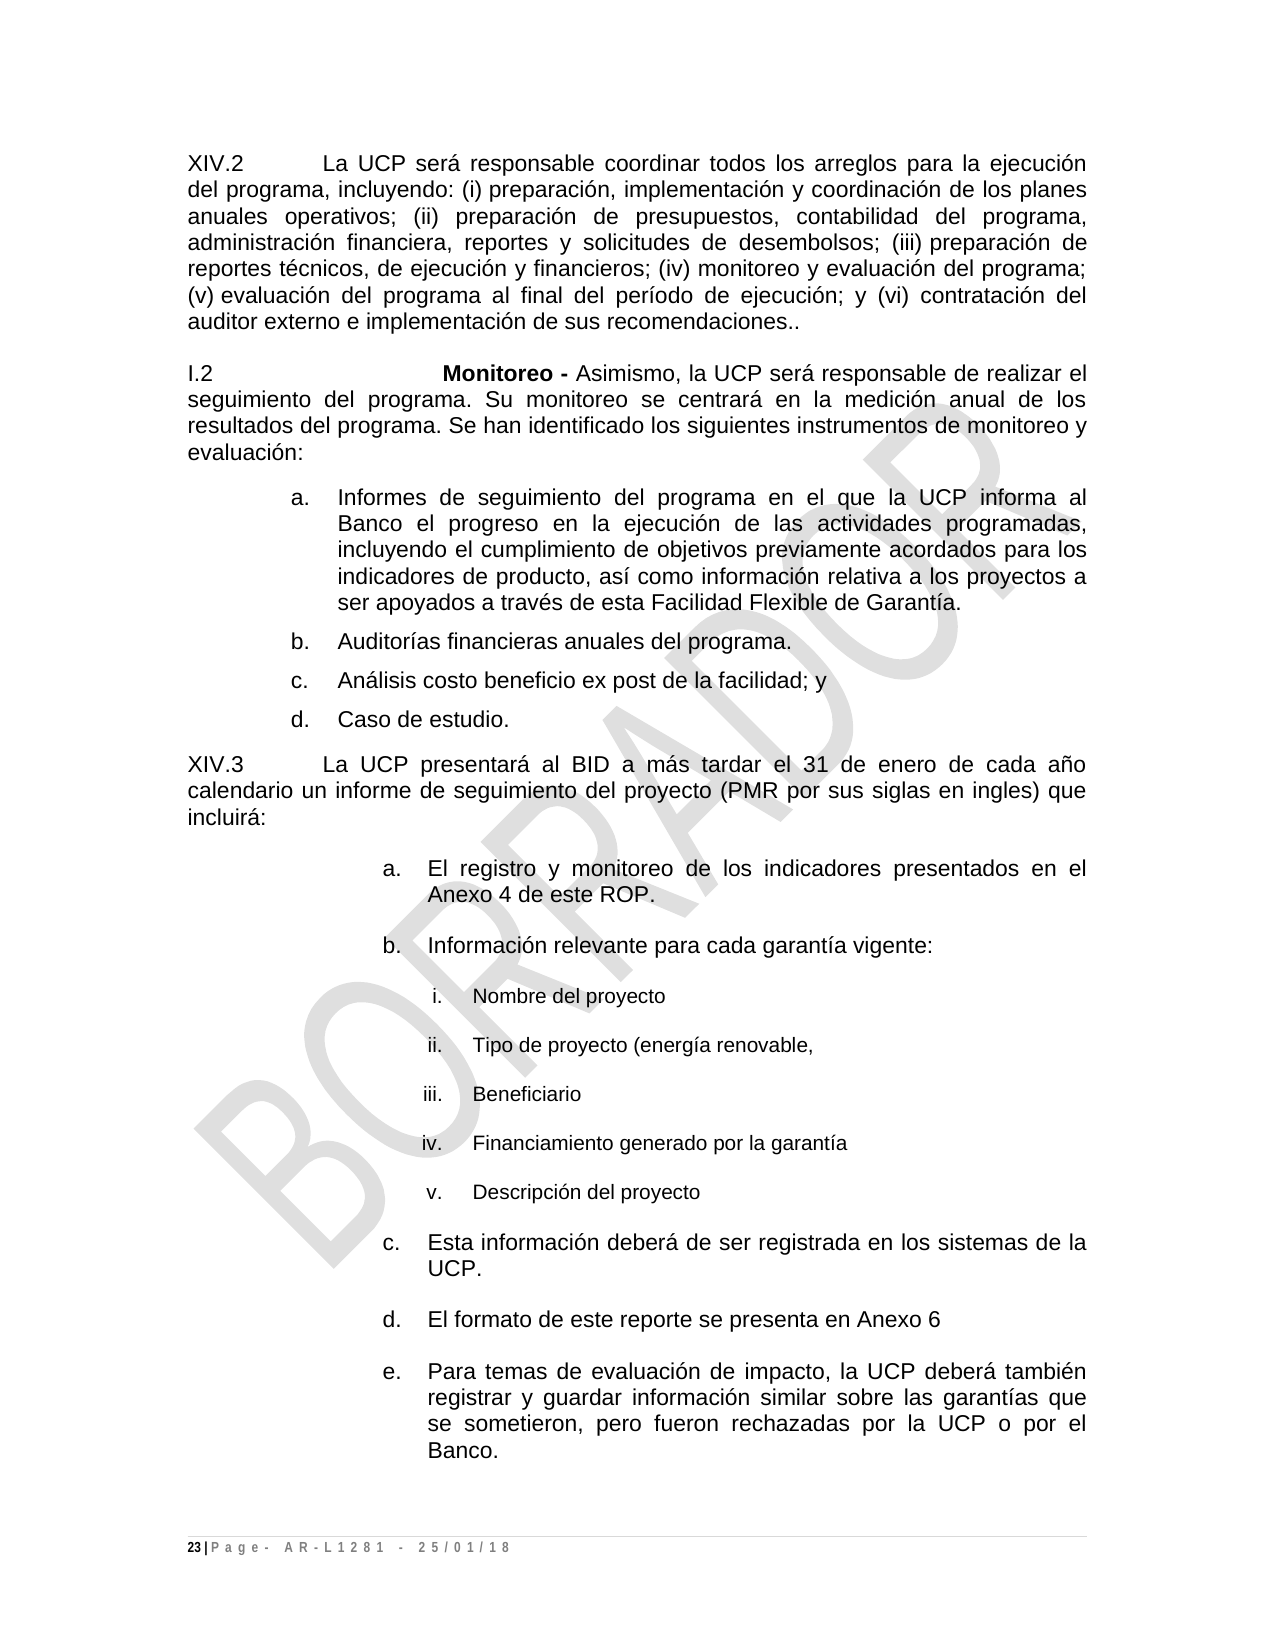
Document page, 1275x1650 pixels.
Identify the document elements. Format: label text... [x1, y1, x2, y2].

text Esta información deberá de ser registrada en los sistemas de la UCP. [382, 1229, 1087, 1281]
text La UCP presentará al BID a más tardar el 31 de enero de cada año calendario un informe de seguimiento del proyecto (PMR por sus siglas en ingles) que incluirá: [187, 751, 1087, 830]
text El registro y monitoreo de los indicadores presentados en el Anexo 4 de este ROP. [382, 855, 1087, 907]
list Informes de seguimiento del programa en el que la UCP informa al Banco el progreso en la ejecución de las actividades programadas, incluyendo el cumplimiento de objetivos previamente acordados para los indicadores de producto, así como información relativa a los proyectos a ser apoyados a través de esta Facilidad Flexible de Garantía. [291, 484, 1087, 615]
text Beneficiario [442, 1082, 1087, 1106]
text Tipo de proyecto (energía renovable, [442, 1033, 1087, 1057]
text El formato de este reporte se presenta en Anexo 6 [382, 1306, 1087, 1333]
list Auditorías financieras anuales del programa. [291, 628, 1087, 654]
text Descripción del proyecto [442, 1180, 1087, 1204]
text Para temas de evaluación de impacto, la UCP deberá también registrar y guardar información similar sobre las garantías que se sometieron, pero fueron rechazadas por la UCP o por el Banco. [382, 1358, 1087, 1463]
list Monitoreo - Asimismo, la UCP será responsable de realizar el seguimiento del programa. Su monitoreo se centrará en la medición anual de los resultados del programa. Se han identificado los siguientes instrumentos de monitoreo y evaluación: [187, 359, 1087, 465]
text Información relevante para cada garantía vigente: [382, 932, 1087, 959]
text Financiamiento generado por la garantía [442, 1131, 1087, 1155]
text Nombre del proyecto [442, 984, 1087, 1008]
list Caso de estudio. [291, 706, 1087, 732]
text La UCP será responsable coordinar todos los arreglos para la ejecución del programa, incluyendo: (i) preparación, implementación y coordinación de los planes anuales operativos; (ii) preparación de presupuestos, contabilidad del programa, administración financiera, reportes y solicitudes de desembolsos; (iii) preparación de reportes técnicos, de ejecución y financieros; (iv) monitoreo y evaluación del programa; (v) evaluación del programa al final del período de ejecución; y (vi) contratación del auditor externo e implementación de sus recomendaciones.. [187, 150, 1087, 334]
list Análisis costo beneficio ex post de la facilidad; y [291, 667, 1087, 693]
